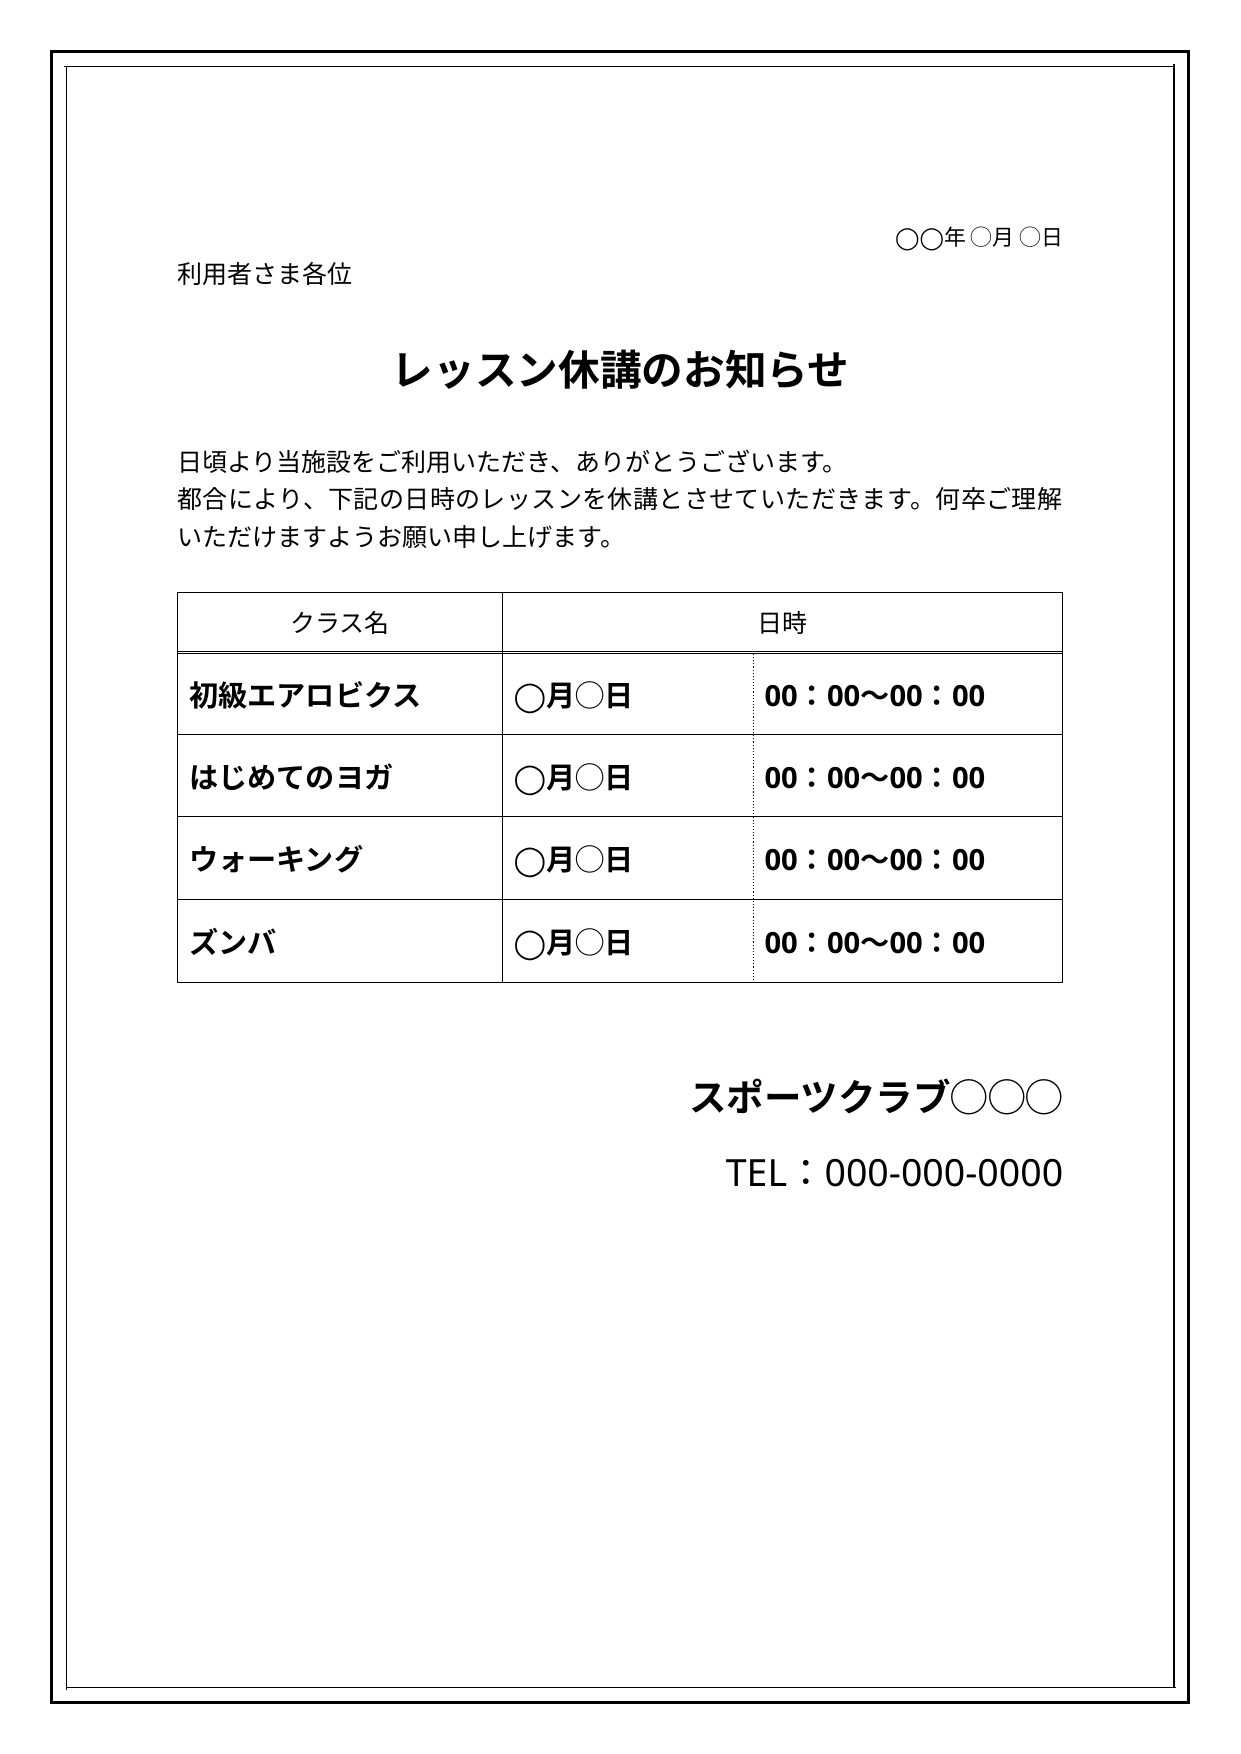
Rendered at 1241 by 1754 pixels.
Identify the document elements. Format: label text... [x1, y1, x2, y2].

table_cell 初級エアロビクス [178, 654, 502, 733]
table_cell 00：00～00：00 [753, 900, 1062, 982]
table_cell はじめてのヨガ [178, 735, 502, 816]
table_header 日時 [503, 593, 1062, 651]
table_cell ◯月◯日 [503, 817, 753, 899]
text レッスン休講のお知らせ [177, 329, 1063, 404]
text TEL：000-000-0000 [177, 1133, 1063, 1208]
text ◯◯年 ◯月 ◯日 [177, 217, 1063, 254]
table_cell ◯月◯日 [503, 735, 753, 816]
table_cell ◯月◯日 [503, 654, 753, 733]
table_cell ウォーキング [178, 817, 502, 899]
text 利用者さま各位 [177, 254, 1063, 292]
table_header クラス名 [178, 593, 502, 651]
text 日頃より当施設をご利用いただき、ありがとうございます。 [177, 442, 1063, 479]
table_cell ズンバ [178, 900, 502, 982]
table_cell 00：00～00：00 [753, 817, 1062, 899]
text スポーツクラブ◯◯◯ [177, 1058, 1063, 1133]
table_cell ◯月◯日 [503, 900, 753, 982]
text 都合により、下記の日時のレッスンを休講とさせていただきます。何卒ご理解いただけますようお願い申し上げます。 [177, 479, 1063, 554]
table_cell 00：00～00：00 [753, 735, 1062, 816]
table_cell 00：00～00：00 [753, 654, 1062, 733]
